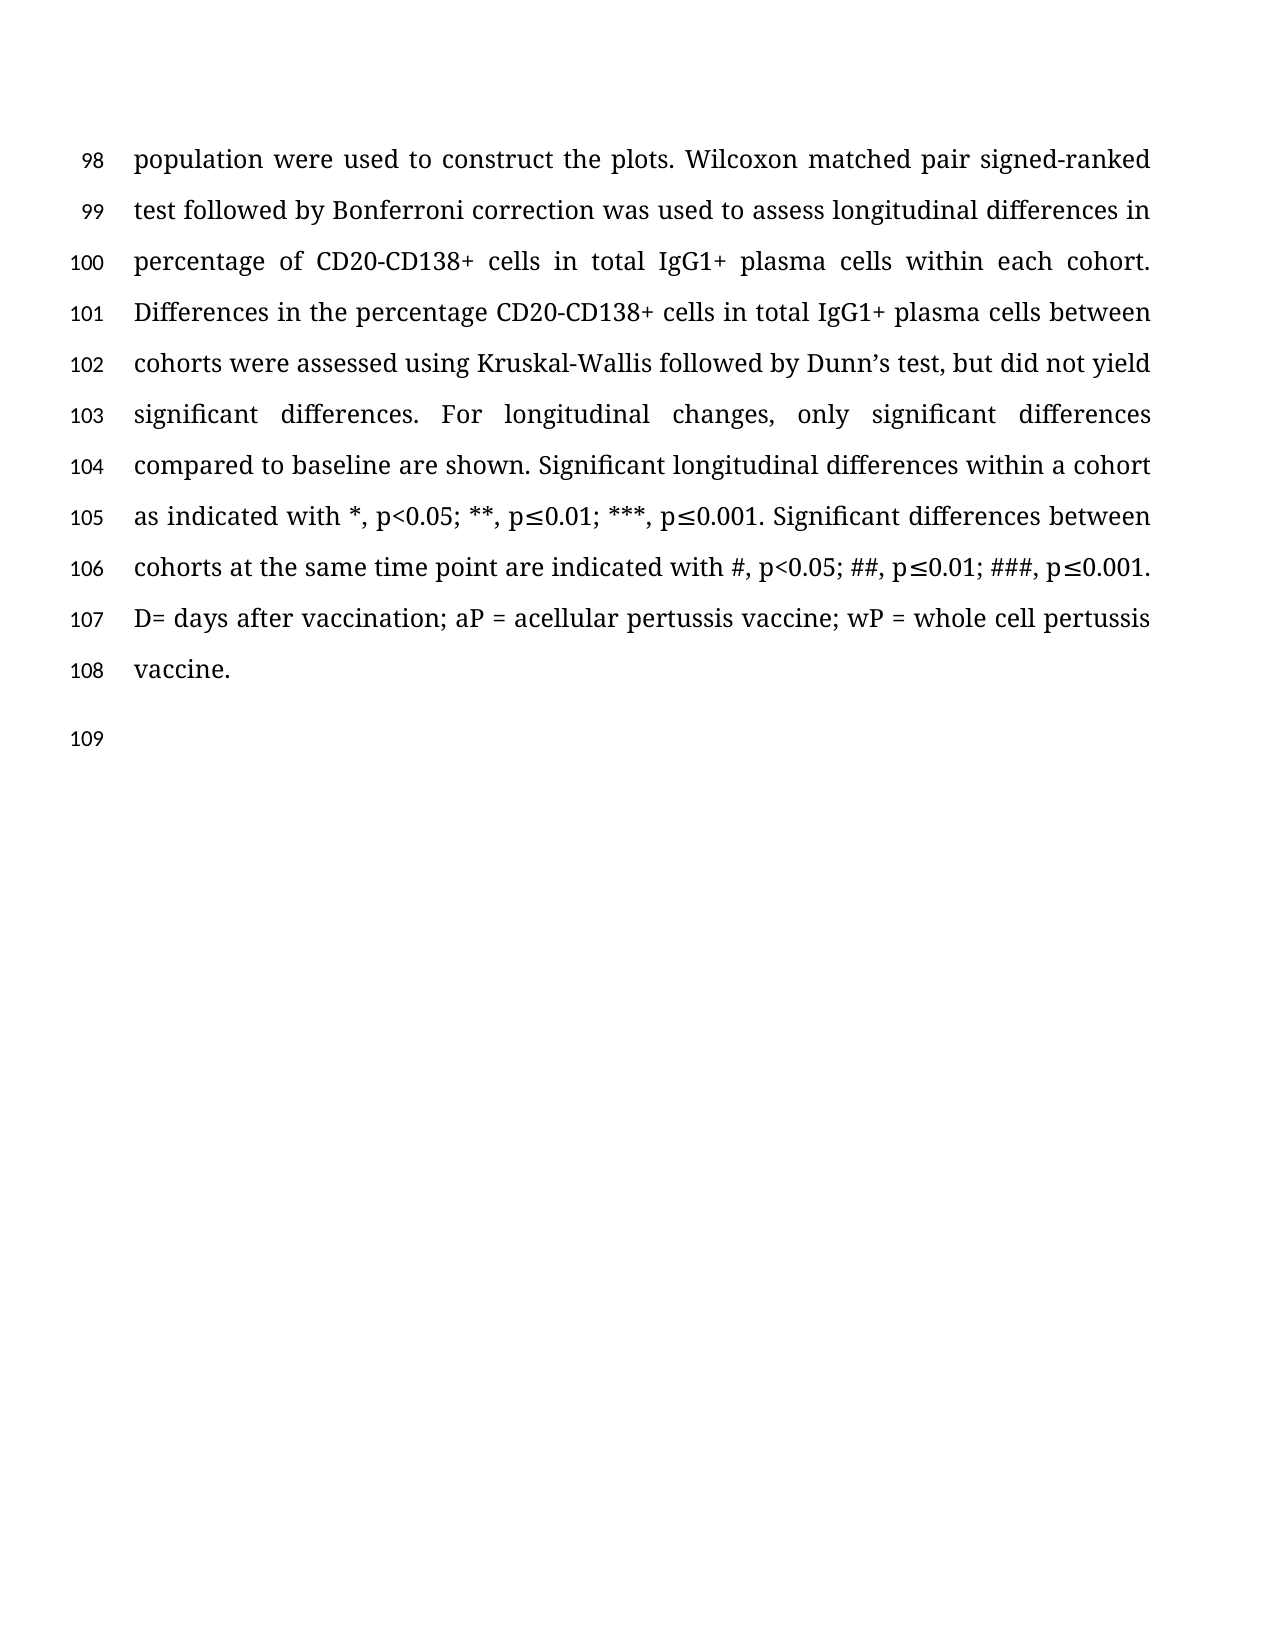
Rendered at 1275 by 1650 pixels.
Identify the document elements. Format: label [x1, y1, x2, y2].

text [133, 141, 1152, 686]
